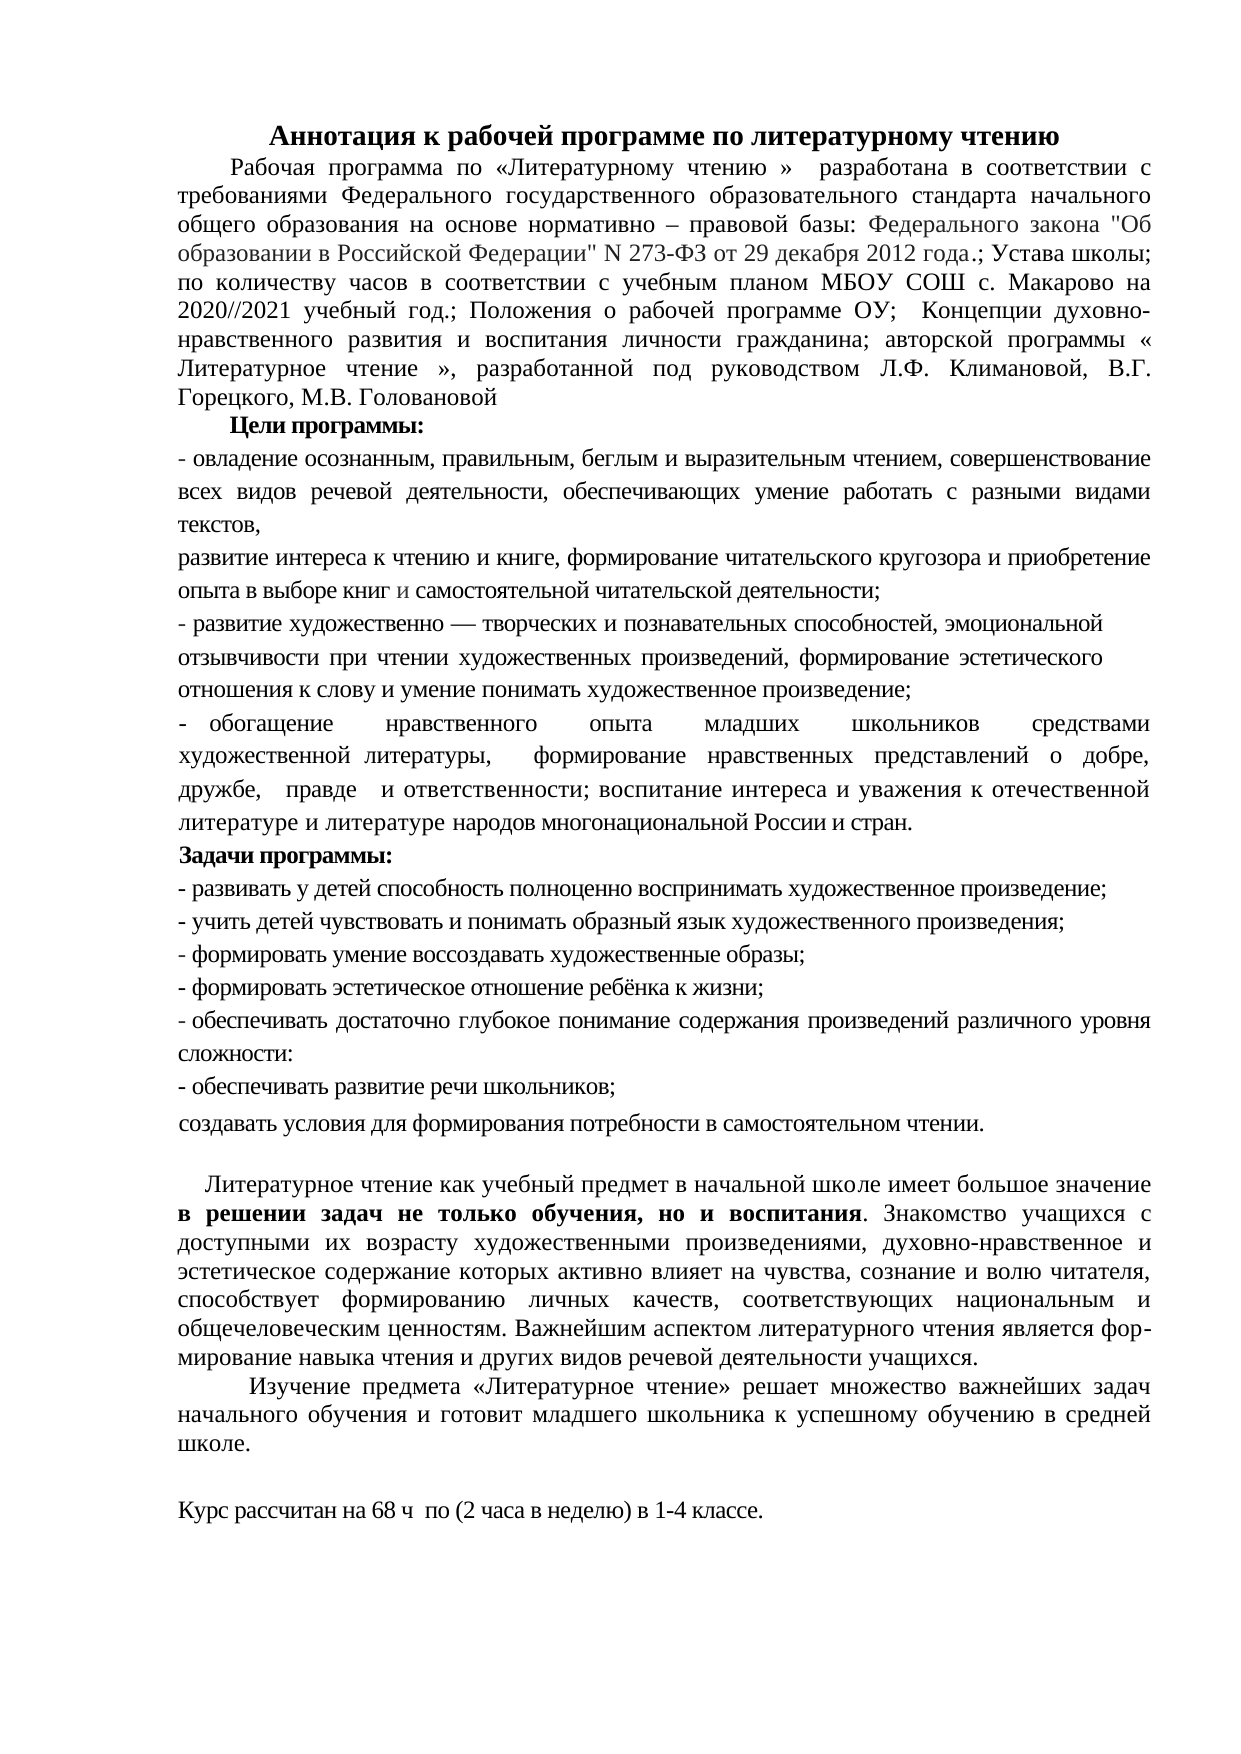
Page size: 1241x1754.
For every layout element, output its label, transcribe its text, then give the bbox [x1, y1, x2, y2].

text Аннотация к рабочей программе по литературному чтению [177, 118, 1152, 152]
text Курс рассчитан на 68 ч по (2 часа в неделю) в 1-4 классе. [178, 1496, 1152, 1524]
text Цели программы: [178, 410, 1152, 439]
list учить детей чувствовать и понимать образный язык художественного произведения; [178, 906, 1152, 934]
text Рабочая программа по «Литературному чтению » разработана в соответствии с требованиями Федерального государственного образовательного стандарта начального общего образования на основе нормативно – правовой базы: Федерального закона "Об образовании в Российской Федерации" N 273-ФЗ от 29 декабря 2012 года.; Устава школы; по количеству часов в соответствии с учебным планом МБОУ СОШ с. Макарово на 2020//2021 учебный год.; Положения о рабочей программе ОУ; Концепции духовно-нравственного развития и воспитания личности гражданина; авторской программы « Литературное чтение », разработанной под руководством Л.Ф. Климановой, В.Г. Горецкого, М.В. Головановой [177, 152, 1152, 238]
list обеспечивать развитие речи школьников; [178, 1071, 1152, 1099]
list овладение осознанным, правильным, беглым и выразительным чтением, совершенствование всех видов речевой деятельности, обеспечивающих умение работать с разными видами текстов, развитие интереса к чтению и книге, формирование читательского кругозора и приобретение опыта в выборе книг и самостоятельной читательской деятельности; [178, 443, 1152, 604]
text создавать условия для формирования потребности в самостоятельном чтении. [178, 1108, 1152, 1137]
list развитие художественно — творческих и познавательных способностей, эмоциональной отзывчивости при чтении художественных произведений, формирование эстетического отношения к слову и умение понимать художественное произведение; [178, 608, 1104, 703]
text Изучение предмета «Литературное чтение» решает множество важнейших задач начального обучения и готовит младшего школьника к успешному обучению в средней школе. [177, 1371, 1152, 1457]
text Рабочая программа по «Литературному чтению » разработана в соответствии с требованиями Федерального государственного образовательного стандарта начального общего образования на основе нормативно – правовой базы: Федерального закона "Об образовании в Российской Федерации" N 273-ФЗ от 29 декабря 2012 года.; Устава школы; по количеству часов в соответствии с учебным планом МБОУ СОШ с. Макарово на 2020//2021 учебный год.; Положения о рабочей программе ОУ; Концепции духовно-нравственного развития и воспитания личности гражданина; авторской программы « Литературное чтение », разработанной под руководством Л.Ф. Климановой, В.Г. Горецкого, М.В. Головановой [177, 238, 1152, 410]
text Литературное чтение как учебный предмет в начальной школе имеет большое значение в решении задач не только обучения, но и воспитания. Знакомство учащихся с доступными их возрасту художественными произведениями, духовно-нравственное и эстетическое содержание которых активно влияет на чувства, сознание и волю читателя, способствует формированию личных качеств, соответствующих национальным и общечеловеческим ценностям. Важнейшим аспектом литературного чтения является формирование навыка чтения и других видов речевой деятельности учащихся. [177, 1169, 1152, 1371]
text - обогащение нравственного опыта младших школьников средствами художественной литературы, формирование нравственных представлений о добре, дружбе, правде и ответственности; воспитание интереса и уважения к отечественной литературе и литературе народов многонациональной России и стран. [178, 708, 1152, 835]
list развивать у детей способность полноценно воспринимать художественное произведение; [178, 873, 1152, 901]
list формировать умение воссоздавать художественные образы; [178, 939, 1152, 967]
list обеспечивать достаточно глубокое понимание содержания произведений различного уровня сложности: [178, 1005, 1152, 1067]
text Задачи программы: [179, 840, 1152, 868]
list формировать эстетическое отношение ребёнка к жизни; [178, 972, 1152, 1001]
